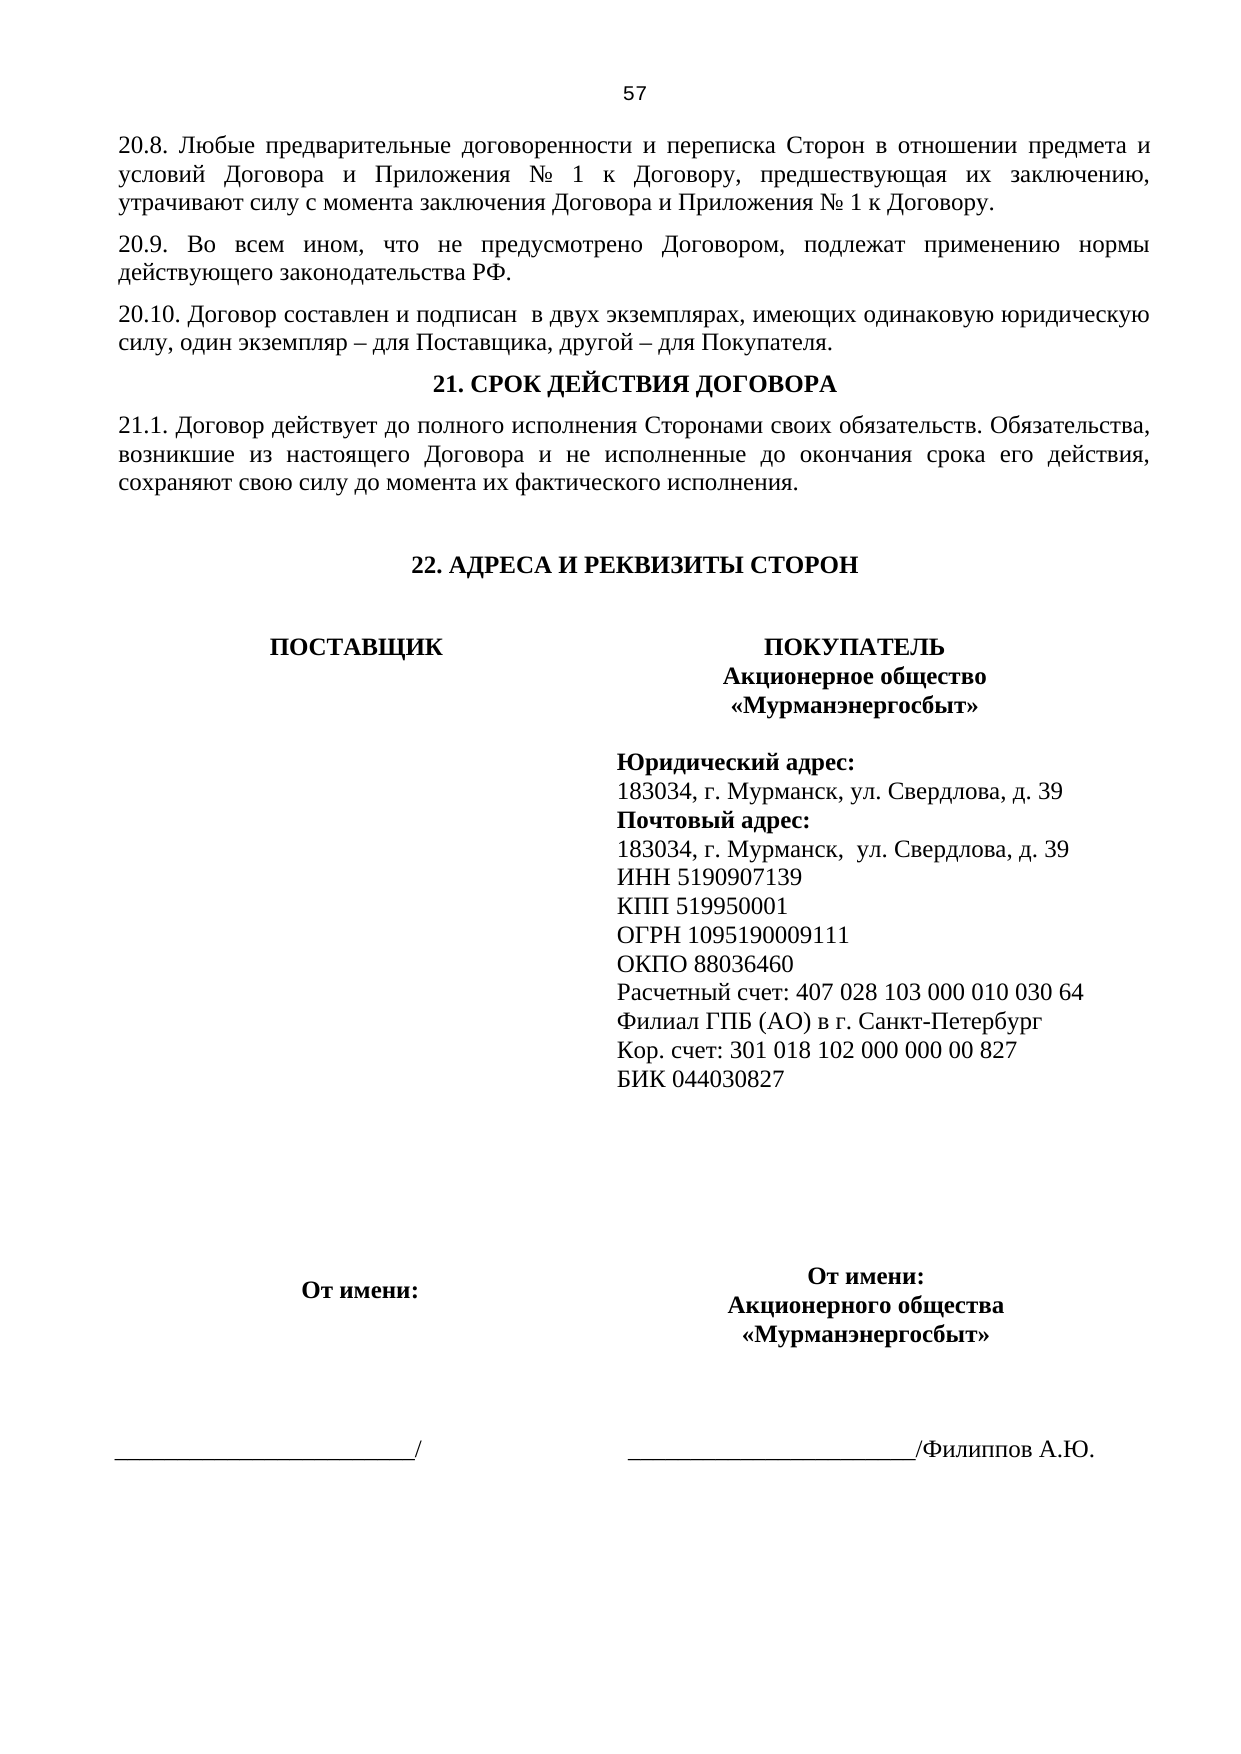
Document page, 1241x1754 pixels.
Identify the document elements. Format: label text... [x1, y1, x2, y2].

text 22. АДРЕСА И РЕКВИЗИТЫ СТОРОН [118, 550, 1152, 579]
table_header От имени: Акционерного общества «Мурманэнергосбыт» [617, 1233, 1115, 1376]
text 20.9. Во всем ином, что не предусмотрено Договором, подлежат применению нормы действующего законодательства РФ. [118, 229, 1152, 286]
table_header ПОСТАВЩИК [107, 633, 605, 1179]
text 20.8. Любые предварительные договоренности и переписка Сторон в отношении предмета и условий Договора и Приложения № 1 к Договору, предшествующая их заключению, утрачивают силу с момента заключения Договора и Приложения № 1 к Договору. [118, 130, 1152, 216]
table_cell ________________________/ [103, 1376, 617, 1462]
text 21.1. Договор действует до полного исполнения Сторонами своих обязательств. Обязательства, возникшие из настоящего Договора и не исполненные до окончания срока его действия, сохраняют свою силу до момента их фактического исполнения. [118, 410, 1152, 496]
table_header ПОКУПАТЕЛЬ Акционерное общество «Мурманэнергосбыт» Юридический адрес: 183034, г. Мурманск, ул. Свердлова, д. 39 Почтовый адрес: 183034, г. Мурманск, ул. Свердлова, д. 39 ИНН 5190907139 КПП 519950001 ОГРН 1095190009111 ОКПО 88036460 Расчетный счет: 407 028 103 000 010 030 64 Филиал ГПБ (АО) в г. Санкт-Петербург Кор. счет: 301 018 102 000 000 00 827 БИК 044030827 [605, 633, 1104, 1179]
text 20.10. Договор составлен и подписан в двух экземплярах, имеющих одинаковую юридическую силу, один экземпляр – для Поставщика, другой – для Покупателя. [118, 299, 1152, 356]
table_cell _______________________/Филиппов А.Ю. [617, 1376, 1115, 1462]
table_header От имени: [103, 1233, 617, 1376]
text 21. СРОК ДЕЙСТВИЯ ДОГОВОРА [118, 369, 1152, 397]
